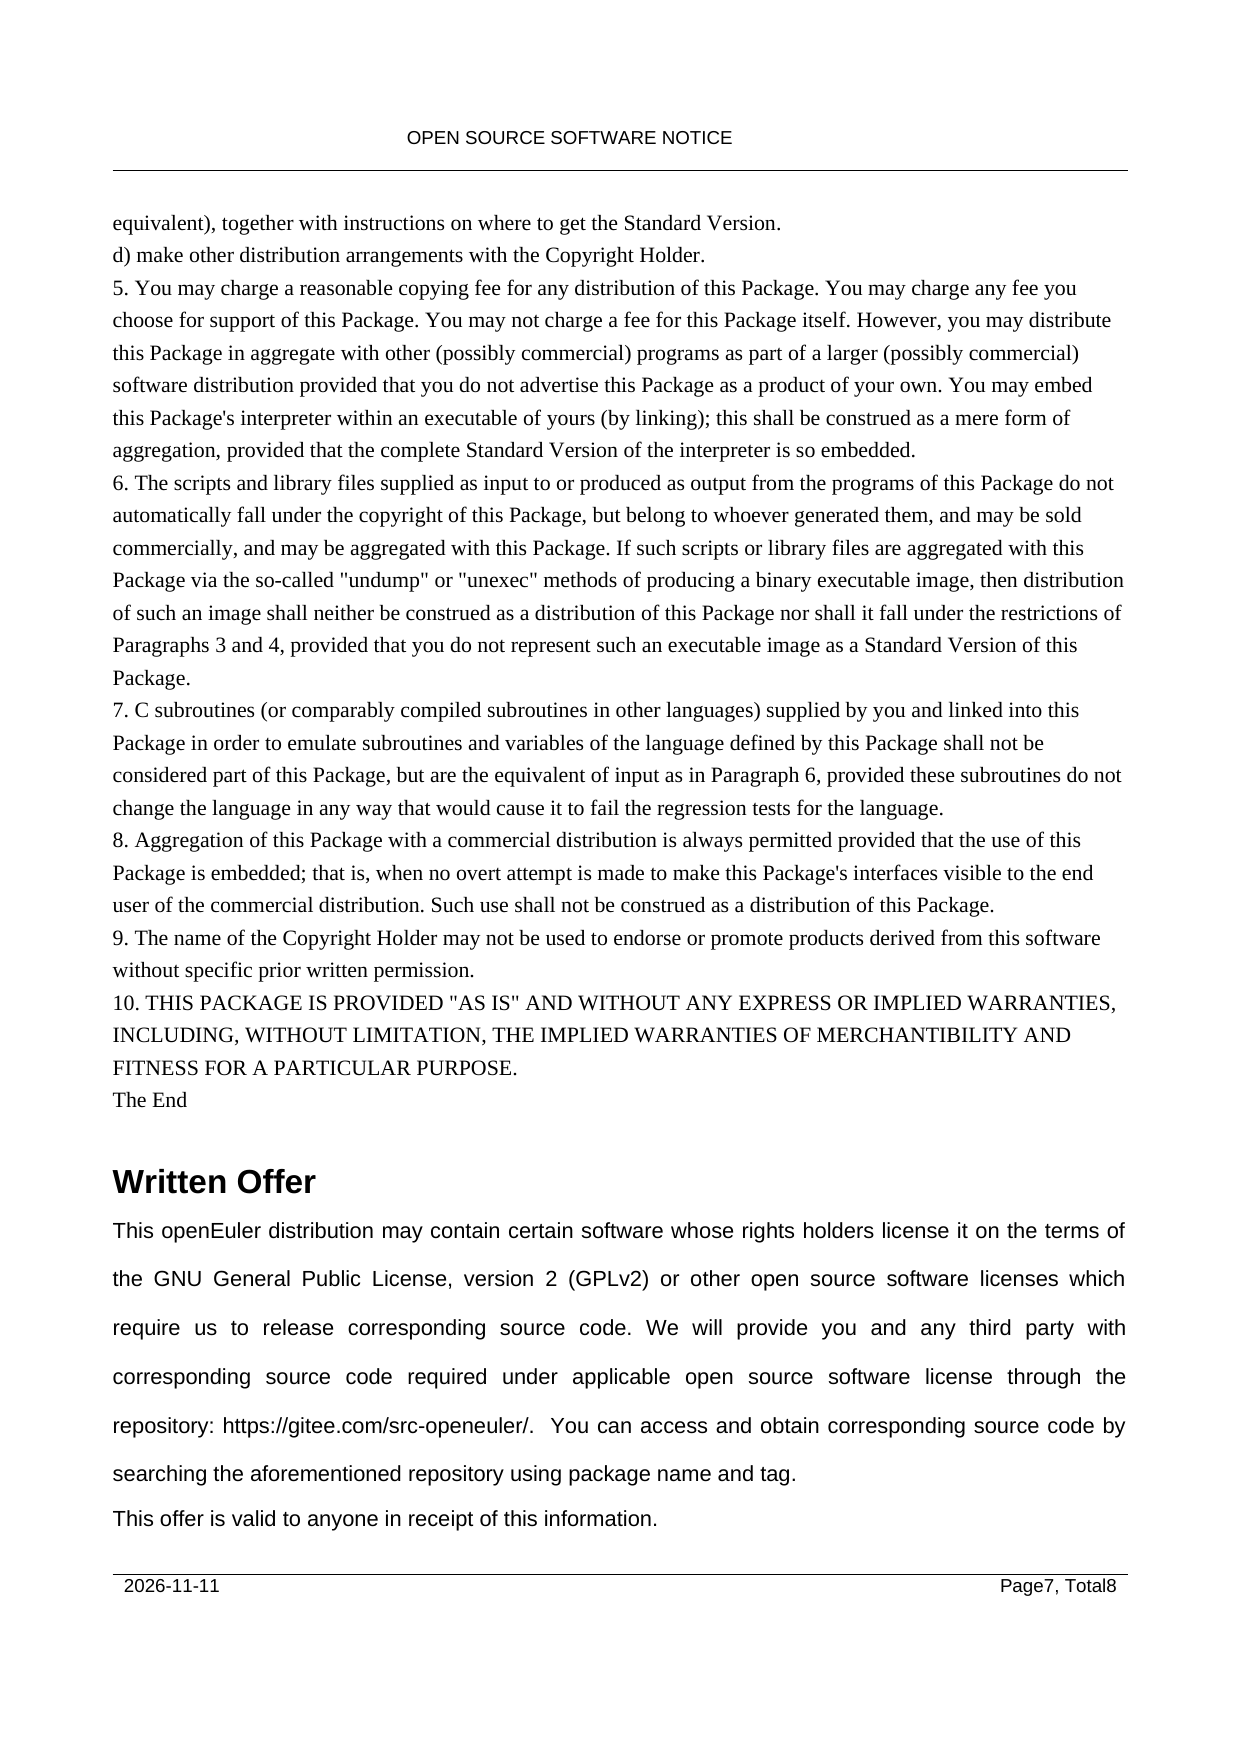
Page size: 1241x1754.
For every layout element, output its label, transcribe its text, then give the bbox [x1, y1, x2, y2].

text This openEuler distribution may contain certain software whose rights holders license it on the terms of the GNU General Public License, version 2 (GPLv2) or other open source software licenses which require us to release corresponding source code. We will provide you and any third party with corresponding source code required under applicable open source software license through the repository: https://gitee.com/src-openeuler/. You can access and obtain corresponding source code by searching the aforementioned repository using package name and tag. [112, 1214, 1128, 1490]
text 5. You may charge a reasonable copying fee for any distribution of this Package. You may charge any fee you choose for support of this Package. You may not charge a fee for this Package itself. However, you may distribute this Package in aggregate with other (possibly commercial) programs as part of a larger (possibly commercial) software distribution provided that you do not advertise this Package as a product of your own. You may embed this Package's interpreter within an executable of yours (by linking); this shall be construed as a mere form of aggregation, provided that the complete Standard Version of the interpreter is so embedded. [112, 271, 1128, 466]
text Written Offer [112, 1149, 1128, 1214]
text d) make other distribution arrangements with the Copyright Holder. [112, 239, 1128, 271]
text 7. C subroutines (or comparably compiled subroutines in other languages) supplied by you and linked into this Package in order to emulate subroutines and variables of the language defined by this Package shall not be considered part of this Package, but are the equivalent of input as in Paragraph 6, provided these subroutines do not change the language in any way that would cause it to fail the regression tests for the language. [112, 694, 1128, 824]
text 10. THIS PACKAGE IS PROVIDED "AS IS" AND WITHOUT ANY EXPRESS OR IMPLIED WARRANTIES, INCLUDING, WITHOUT LIMITATION, THE IMPLIED WARRANTIES OF MERCHANTIBILITY AND FITNESS FOR A PARTICULAR PURPOSE. [112, 986, 1128, 1084]
text 8. Aggregation of this Package with a commercial distribution is always permitted provided that the use of this Package is embedded; that is, when no overt attempt is made to make this Package's interfaces visible to the end user of the commercial distribution. Such use shall not be construed as a distribution of this Package. [112, 824, 1128, 921]
text The End [112, 1084, 1128, 1149]
text This offer is valid to anyone in receipt of this information. [112, 1503, 1128, 1535]
text 9. The name of the Copyright Holder may not be used to endorse or promote products derived from this software without specific prior written permission. [112, 921, 1128, 986]
text 6. The scripts and library files supplied as input to or produced as output from the programs of this Package do not automatically fall under the copyright of this Package, but belong to whoever generated them, and may be sold commercially, and may be aggregated with this Package. If such scripts or library files are aggregated with this Package via the so-called "undump" or "unexec" methods of producing a binary executable image, then distribution of such an image shall neither be construed as a distribution of this Package nor shall it fall under the restrictions of Paragraphs 3 and 4, provided that you do not represent such an executable image as a Standard Version of this Package. [112, 466, 1128, 694]
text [112, 206, 1128, 239]
